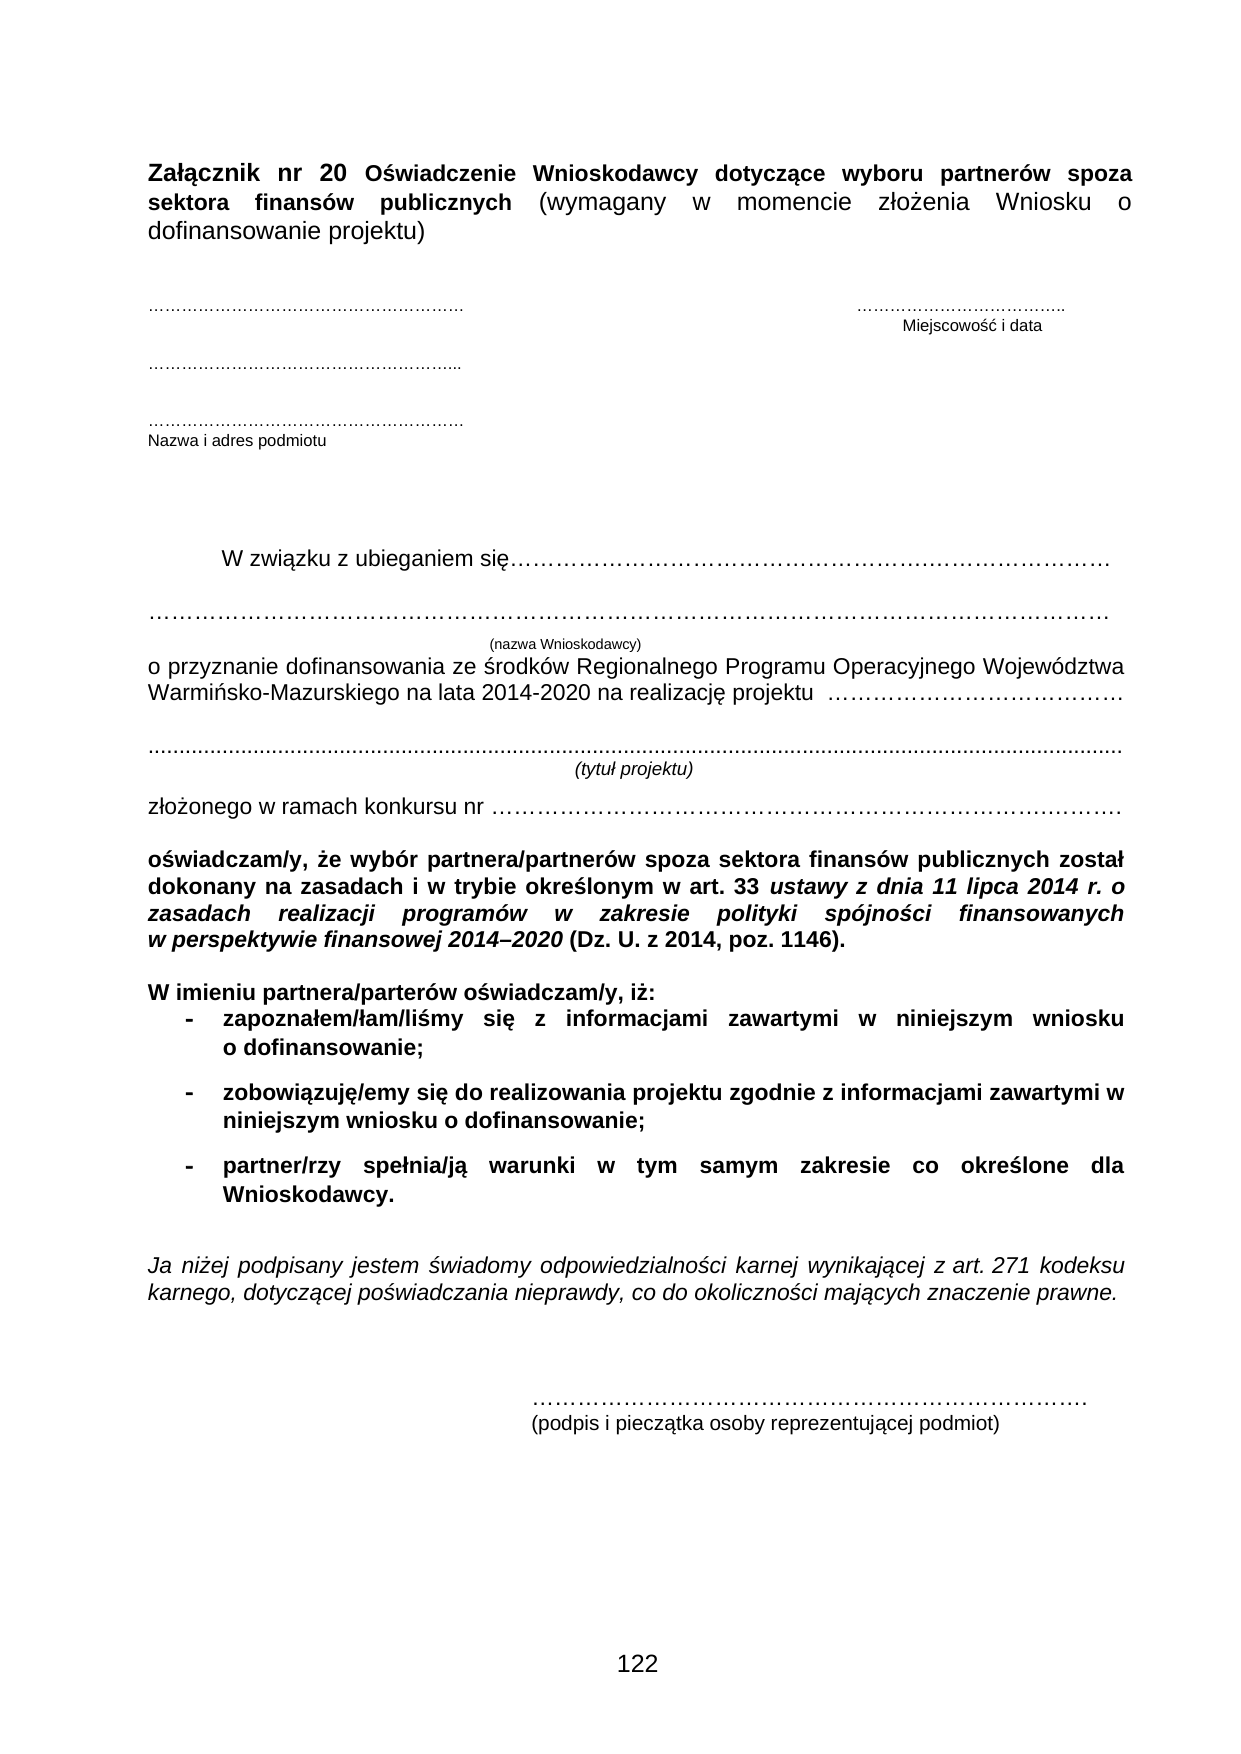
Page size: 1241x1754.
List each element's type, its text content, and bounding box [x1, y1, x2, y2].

text W związku z ubieganiem się……………………………………………….…………………… [148, 545, 1125, 571]
text W imieniu partnera/parterów oświadczam/y, iż: [148, 979, 1125, 1005]
text Załącznik nr 20 Oświadczenie Wnioskodawcy dotyczące wyboru partnerów spoza sektora finansów publicznych (wymagany w momencie złożenia Wniosku o dofinansowanie projektu) [148, 158, 1133, 244]
list zapoznałem/łam/liśmy się z informacjami zawartymi w niniejszym wniosku o dofinansowanie; [185, 1005, 1125, 1060]
text (nazwa Wnioskodawcy) [148, 624, 1125, 653]
list zobowiązuję/emy się do realizowania projektu zgodnie z informacjami zawartymi w niniejszym wniosku o dofinansowanie; [185, 1079, 1125, 1134]
text o przyznanie dofinansowania ze środków Regionalnego Programu Operacyjnego Województwa Warmińsko-Mazurskiego na lata 2014-2020 na realizację projektu ………………………………… [148, 653, 1125, 706]
text oświadczam/y, że wybór partnera/partnerów spoza sektora finansów publicznych został dokonany na zasadach i w trybie określonym w art. 33 ustawy z dnia 11 lipca 2014 r. o zasadach realizacji programów w zakresie polityki spójności finansowanych w perspektywie finansowej 2014–2020 (Dz. U. z 2014, poz. 1146). [148, 846, 1125, 953]
text złożonego w ramach konkursu nr ……………………………………………………………….………. [148, 793, 1125, 819]
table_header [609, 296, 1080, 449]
text Ja niżej podpisany jestem świadomy odpowiedzialności karnej wynikającej z art. 271 kodeksu karnego, dotyczącej poświadczania nieprawdy, co do okoliczności mających znaczenie prawne. [148, 1252, 1125, 1305]
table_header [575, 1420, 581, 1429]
list partner/rzy spełnia/ją warunki w tym samym zakresie co określone dla Wnioskodawcy. [185, 1152, 1125, 1207]
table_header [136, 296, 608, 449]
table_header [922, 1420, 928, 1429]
text ……………………………………………………………………………………………………………… [148, 598, 1125, 624]
text (tytuł projektu) [148, 758, 1125, 780]
text .............................................................................................................................................................. [148, 732, 1125, 758]
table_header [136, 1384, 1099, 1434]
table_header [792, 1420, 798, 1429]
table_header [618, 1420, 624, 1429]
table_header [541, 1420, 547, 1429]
